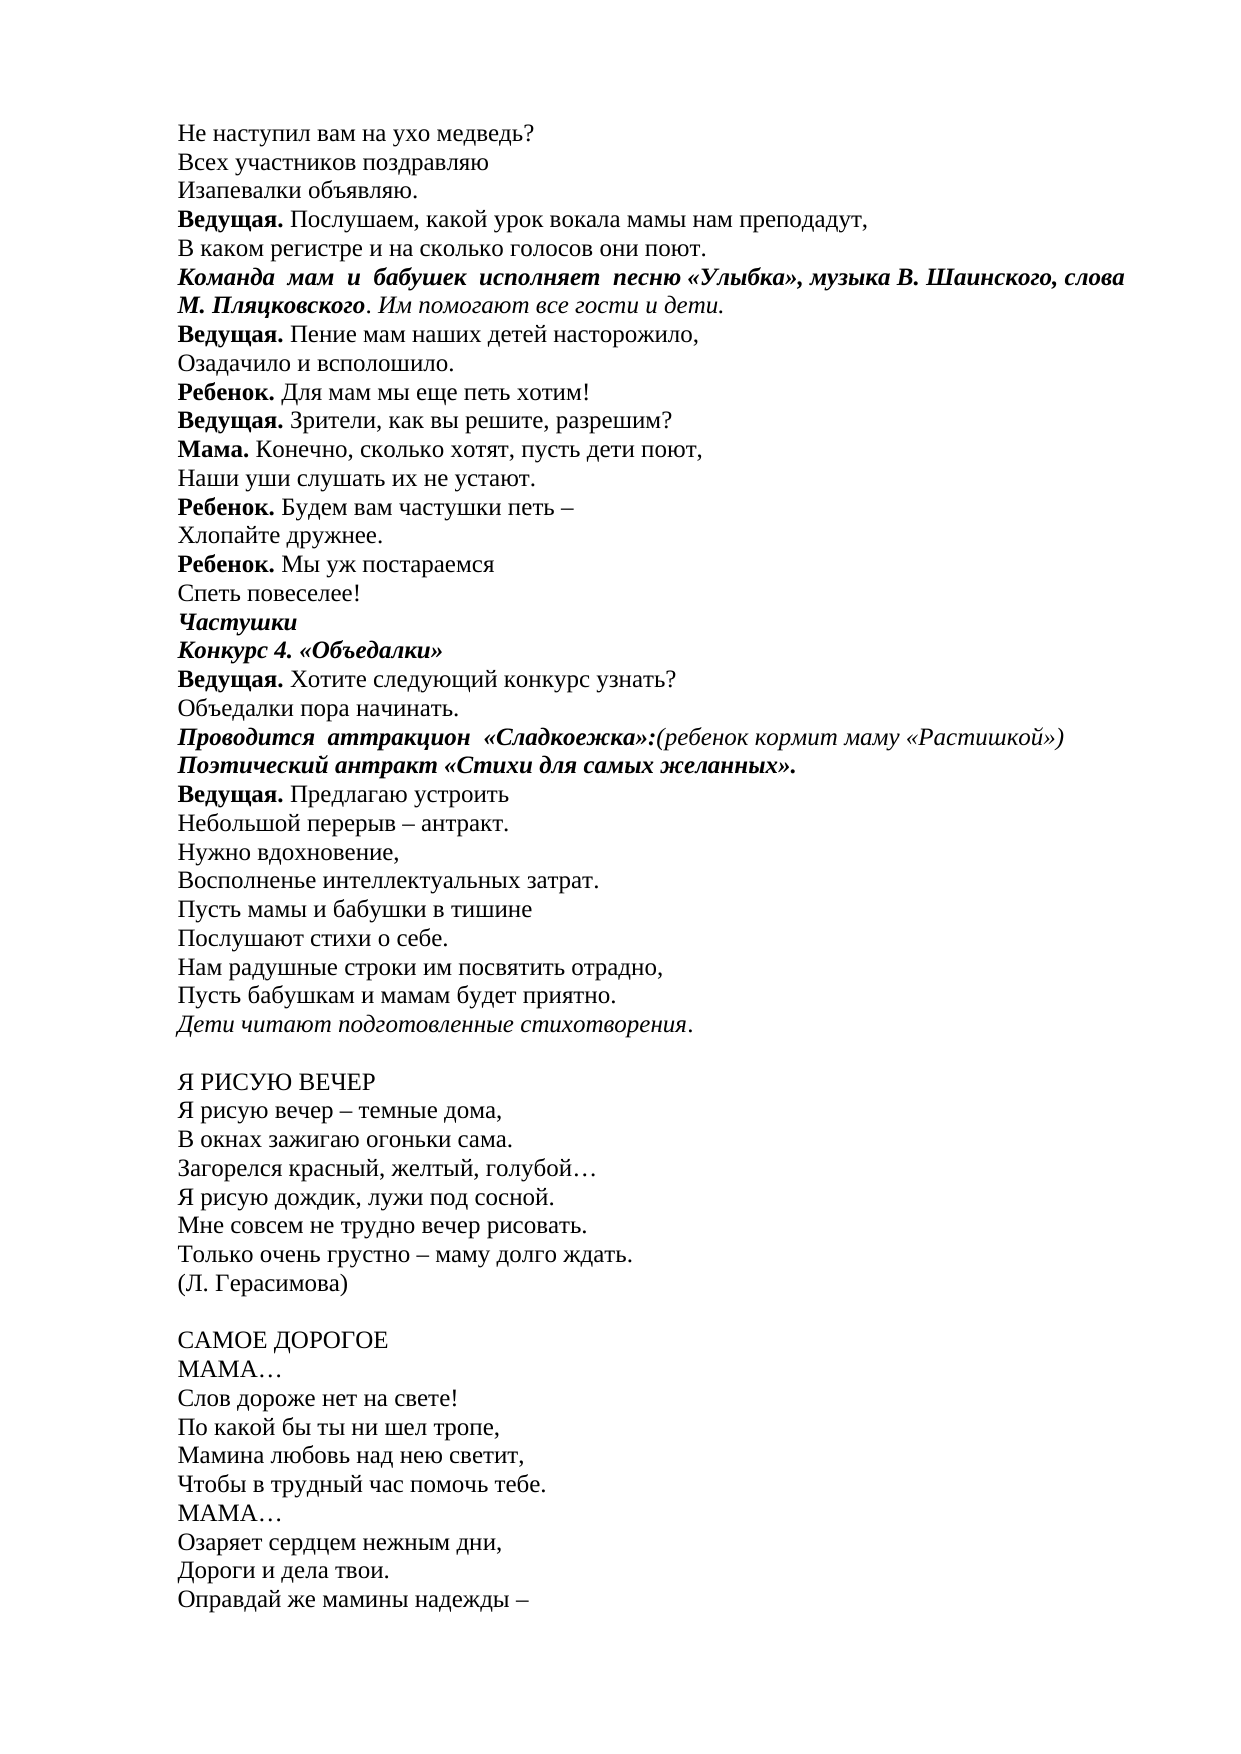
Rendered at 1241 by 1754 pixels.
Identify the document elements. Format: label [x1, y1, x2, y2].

text [177, 118, 1152, 1613]
